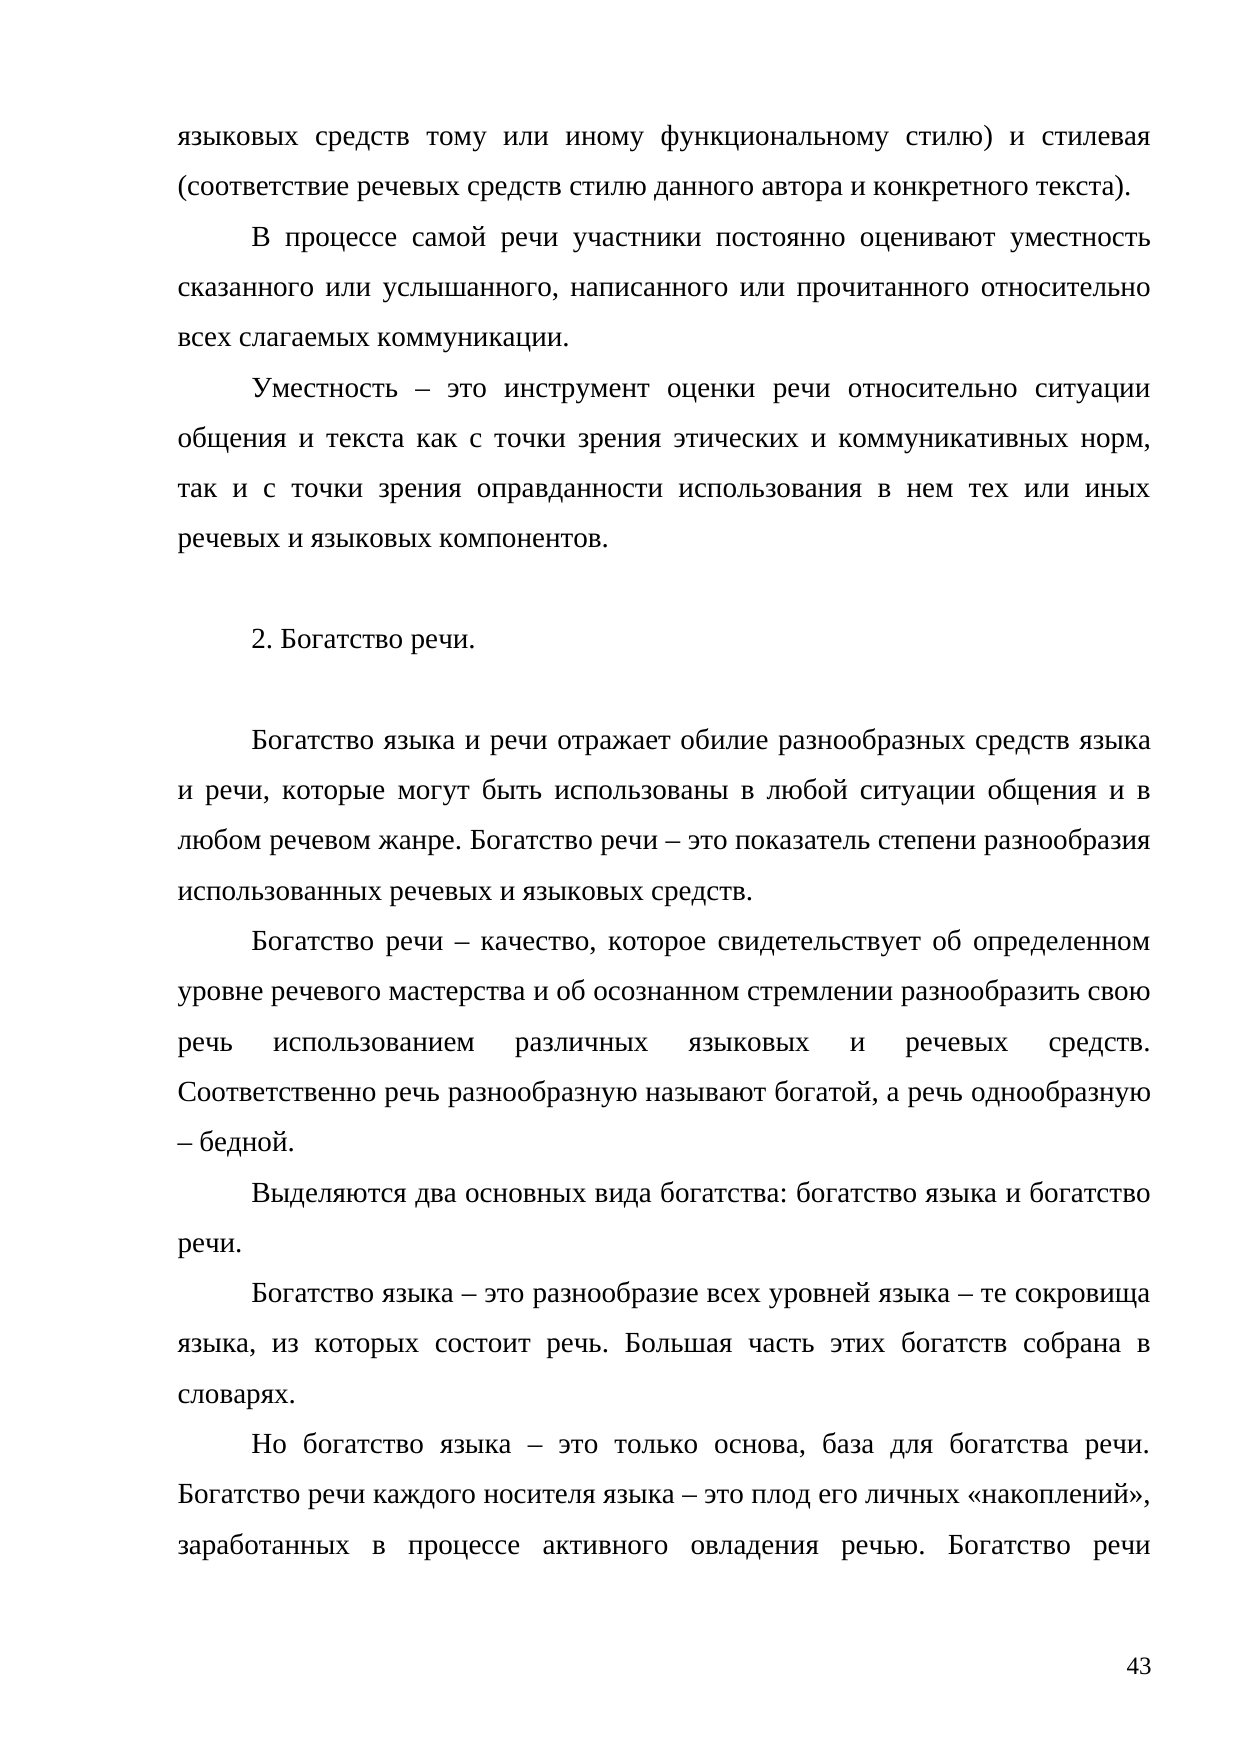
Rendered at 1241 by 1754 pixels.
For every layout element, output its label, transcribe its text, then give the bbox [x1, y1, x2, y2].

text 2. Богатство речи. [177, 621, 1152, 655]
text Уместность – это инструмент оценки речи относительно ситуации общения и текста как с точки зрения этических и коммуникативных норм, так и с точки зрения оправданности использования в нем тех или иных речевых и языковых компонентов. [177, 370, 1152, 554]
text Богатство языка и речи отражает обилие разнообразных средств языка и речи, которые могут быть использованы в любой ситуации общения и в любом речевом жанре. Богатство речи – это показатель степени разнообразия использованных речевых и языковых средств. [177, 722, 1152, 906]
text Выделяются два основных вида богатства: богатство языка и богатство речи. [177, 1175, 1152, 1258]
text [177, 1426, 1152, 1560]
text Богатство языка – это разнообразие всех уровней языка – те сокровища языка, из которых состоит речь. Большая часть этих богатств собрана в словарях. [177, 1275, 1152, 1409]
text В процессе самой речи участники постоянно оценивают уместность сказанного или услышанного, написанного или прочитанного относительно всех слагаемых коммуникации. [177, 219, 1152, 353]
text Богатство речи – качество, которое свидетельствует об определенном уровне речевого мастерства и об осознанном стремлении разнообразить свою речь использованием различных языковых и речевых средств. Соответственно речь разнообразную называют богатой, а речь однообразную – бедной. [177, 923, 1152, 1158]
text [177, 118, 1152, 202]
